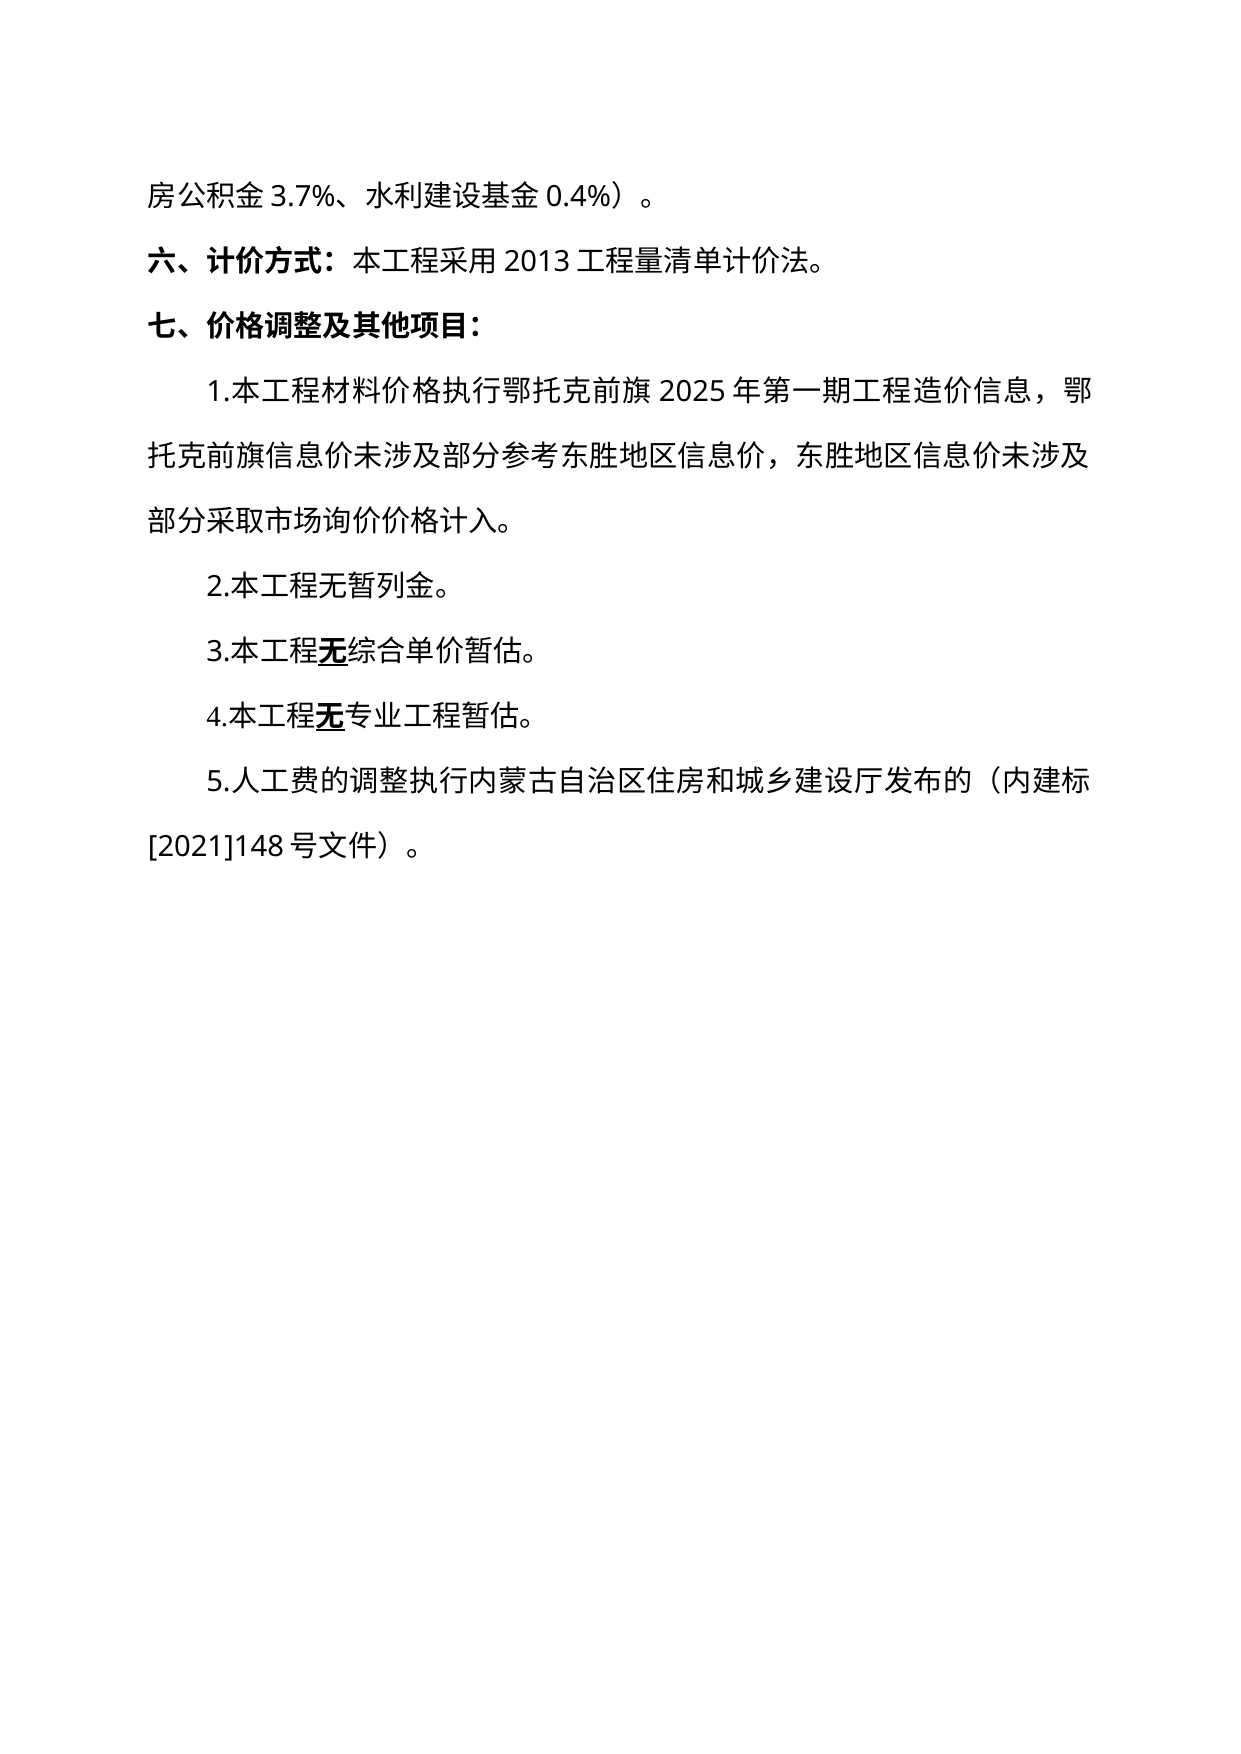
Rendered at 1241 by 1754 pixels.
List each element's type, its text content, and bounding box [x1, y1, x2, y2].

text 2.本工程无暂列金。 [148, 552, 1092, 617]
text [148, 162, 1092, 227]
text 1.本工程材料价格执行鄂托克前旗2025年第一期工程造价信息，鄂托克前旗信息价未涉及部分参考东胜地区信息价，东胜地区信息价未涉及部分采取市场询价价格计入。 [148, 357, 1092, 552]
text 4.本工程无专业工程暂估。 [148, 682, 1092, 747]
text 七、价格调整及其他项目： [148, 292, 1092, 357]
text 3.本工程无综合单价暂估。 [148, 617, 1092, 682]
text 5.人工费的调整执行内蒙古自治区住房和城乡建设厅发布的（内建标[2021]148号文件）。 [148, 747, 1092, 877]
text 六、计价方式：本工程采用2013工程量清单计价法。 [148, 227, 1092, 292]
